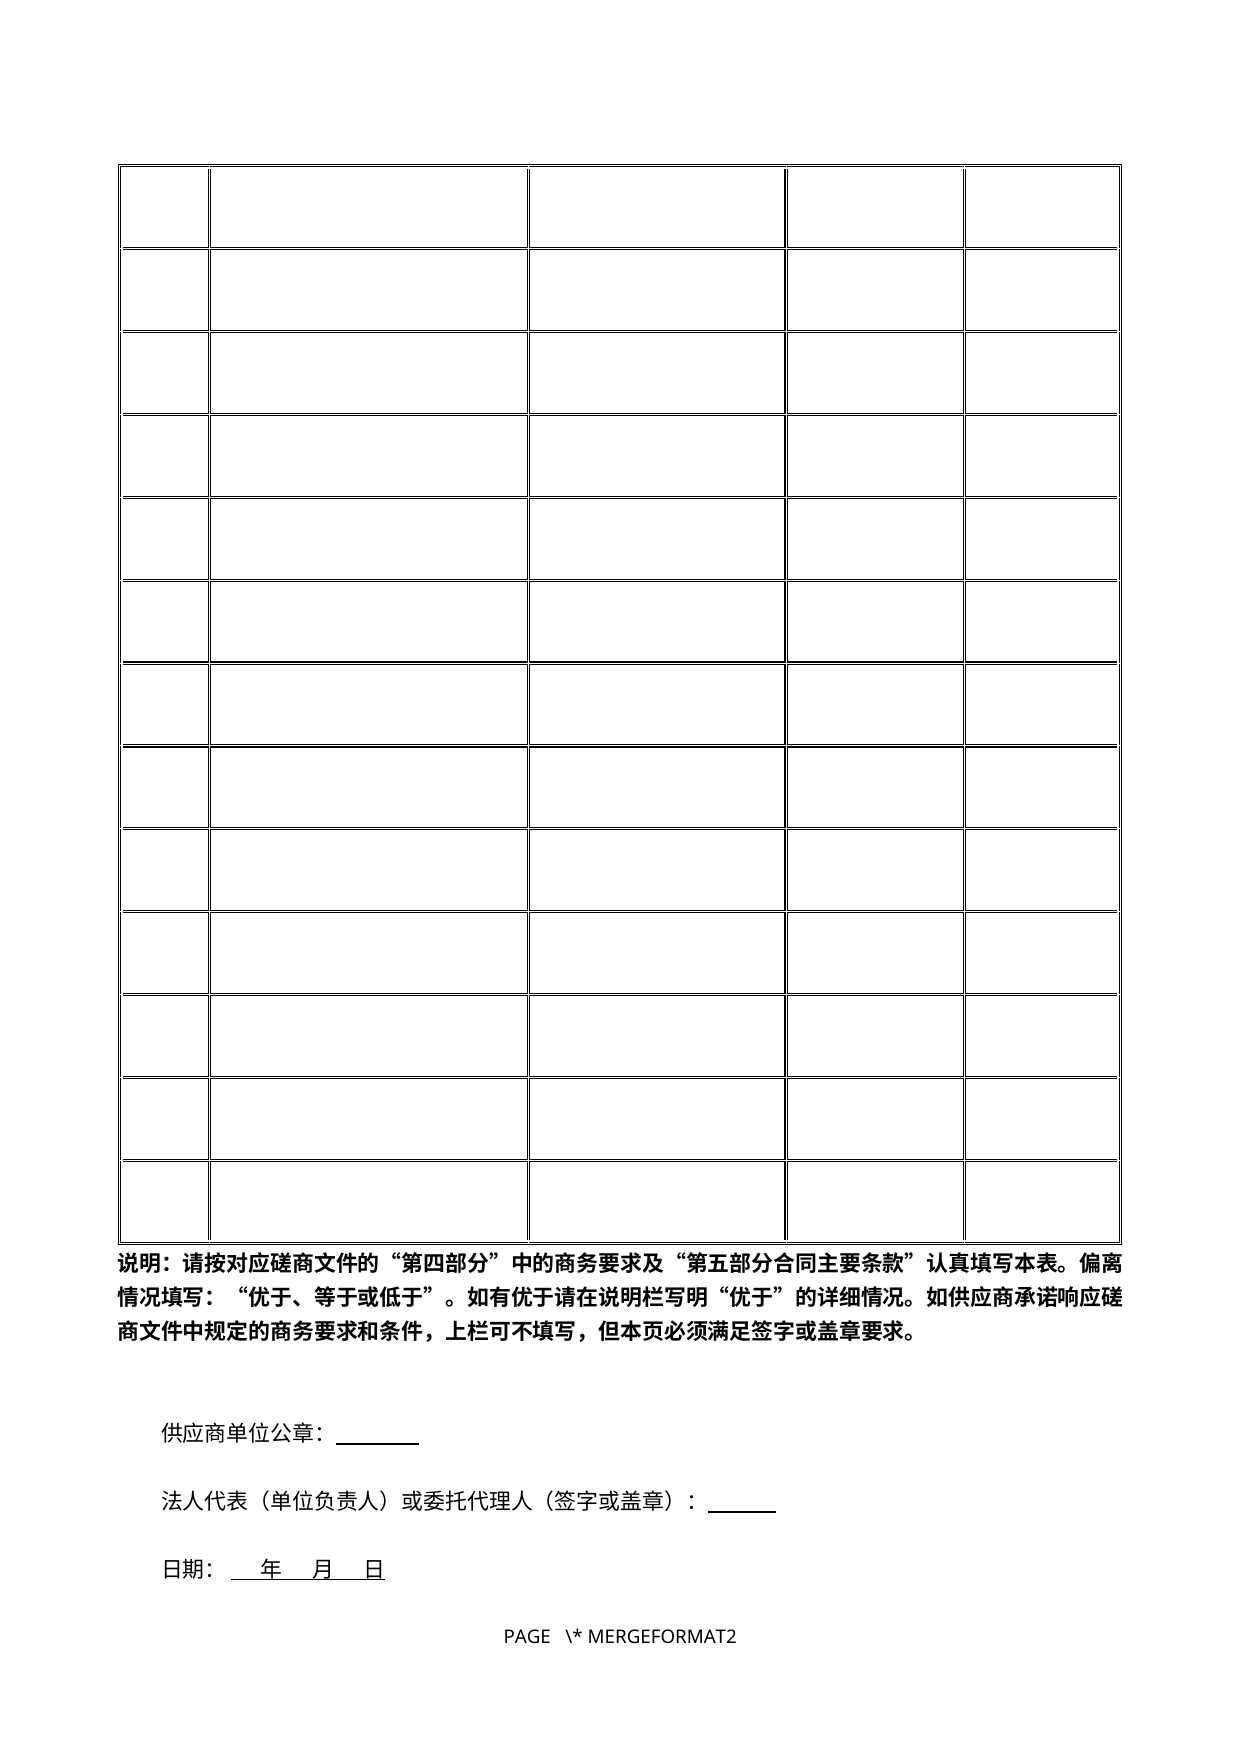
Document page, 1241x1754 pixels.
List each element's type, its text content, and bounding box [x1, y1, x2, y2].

table_cell [211, 665, 527, 744]
table_cell [121, 661, 208, 744]
table_cell [788, 913, 963, 993]
table_cell [530, 913, 784, 993]
table_cell [211, 416, 527, 496]
table_cell [788, 582, 963, 661]
table_cell [965, 993, 1120, 1076]
table_cell [529, 1162, 786, 1242]
table_cell [120, 993, 209, 1076]
table_cell [211, 499, 527, 578]
table_cell [209, 167, 528, 247]
table_cell [788, 830, 963, 910]
table_cell [966, 496, 1119, 578]
table_cell [966, 579, 1119, 661]
table_cell [966, 330, 1119, 413]
table_cell [211, 913, 527, 993]
table_cell [965, 910, 1120, 993]
table_cell [966, 247, 1119, 330]
table_cell [788, 665, 963, 744]
table_cell [530, 996, 784, 1076]
table_cell [530, 416, 784, 496]
table_cell [965, 744, 1120, 827]
table_cell [121, 330, 208, 413]
table_cell [211, 582, 527, 661]
table_cell [120, 827, 209, 910]
table_cell [786, 165, 965, 247]
table_cell [120, 1159, 209, 1242]
table_cell [788, 499, 963, 578]
table_cell [211, 250, 527, 330]
table_cell [120, 744, 209, 827]
table_cell [121, 413, 208, 496]
text 法人代表（单位负责人）或委托代理人（签字或盖章）： [117, 1483, 1123, 1517]
table_cell [529, 167, 786, 247]
table_cell [211, 830, 527, 910]
table_cell [530, 333, 784, 413]
table_cell [211, 333, 527, 413]
table_cell [530, 250, 784, 330]
table_cell [965, 827, 1120, 910]
text 供应商单位公章： [117, 1415, 1123, 1449]
table_cell [966, 661, 1119, 744]
table_cell [120, 910, 209, 993]
table_cell [211, 748, 527, 827]
table_cell [530, 582, 784, 661]
table_cell [121, 496, 208, 578]
table_cell [786, 1159, 965, 1242]
table_cell [121, 167, 209, 247]
table_cell [966, 413, 1119, 496]
table_cell [211, 1079, 527, 1159]
table_cell [965, 1159, 1120, 1242]
table_cell [788, 416, 963, 496]
table_cell [530, 499, 784, 578]
table_cell [788, 1079, 963, 1159]
table_cell [788, 996, 963, 1076]
table_cell [530, 830, 784, 910]
table_cell [788, 333, 963, 413]
table_cell [965, 167, 1119, 247]
table_cell [530, 1079, 784, 1159]
table_cell [211, 996, 527, 1076]
text 说明：请按对应磋商文件的“第四部分”中的商务要求及“第五部分合同主要条款”认真填写本表。偏离情况填写：“优于、等于或低于”。如有优于请在说明栏写明“优于”的详细情况。如供应商承诺响应磋商文件中规定的商务要求和条件，上栏可不填写，但本页必须满足签字或盖章要求。 [117, 1245, 1123, 1347]
table_cell [965, 1076, 1120, 1159]
text 日期： 年 月 日 [117, 1551, 1123, 1584]
table_cell [788, 748, 963, 827]
table_cell [530, 748, 784, 827]
table_cell [788, 250, 963, 330]
table_cell [120, 1076, 209, 1159]
table_cell [121, 579, 208, 661]
table_cell [209, 1162, 528, 1242]
table_cell [530, 665, 784, 744]
table_cell [121, 247, 208, 330]
